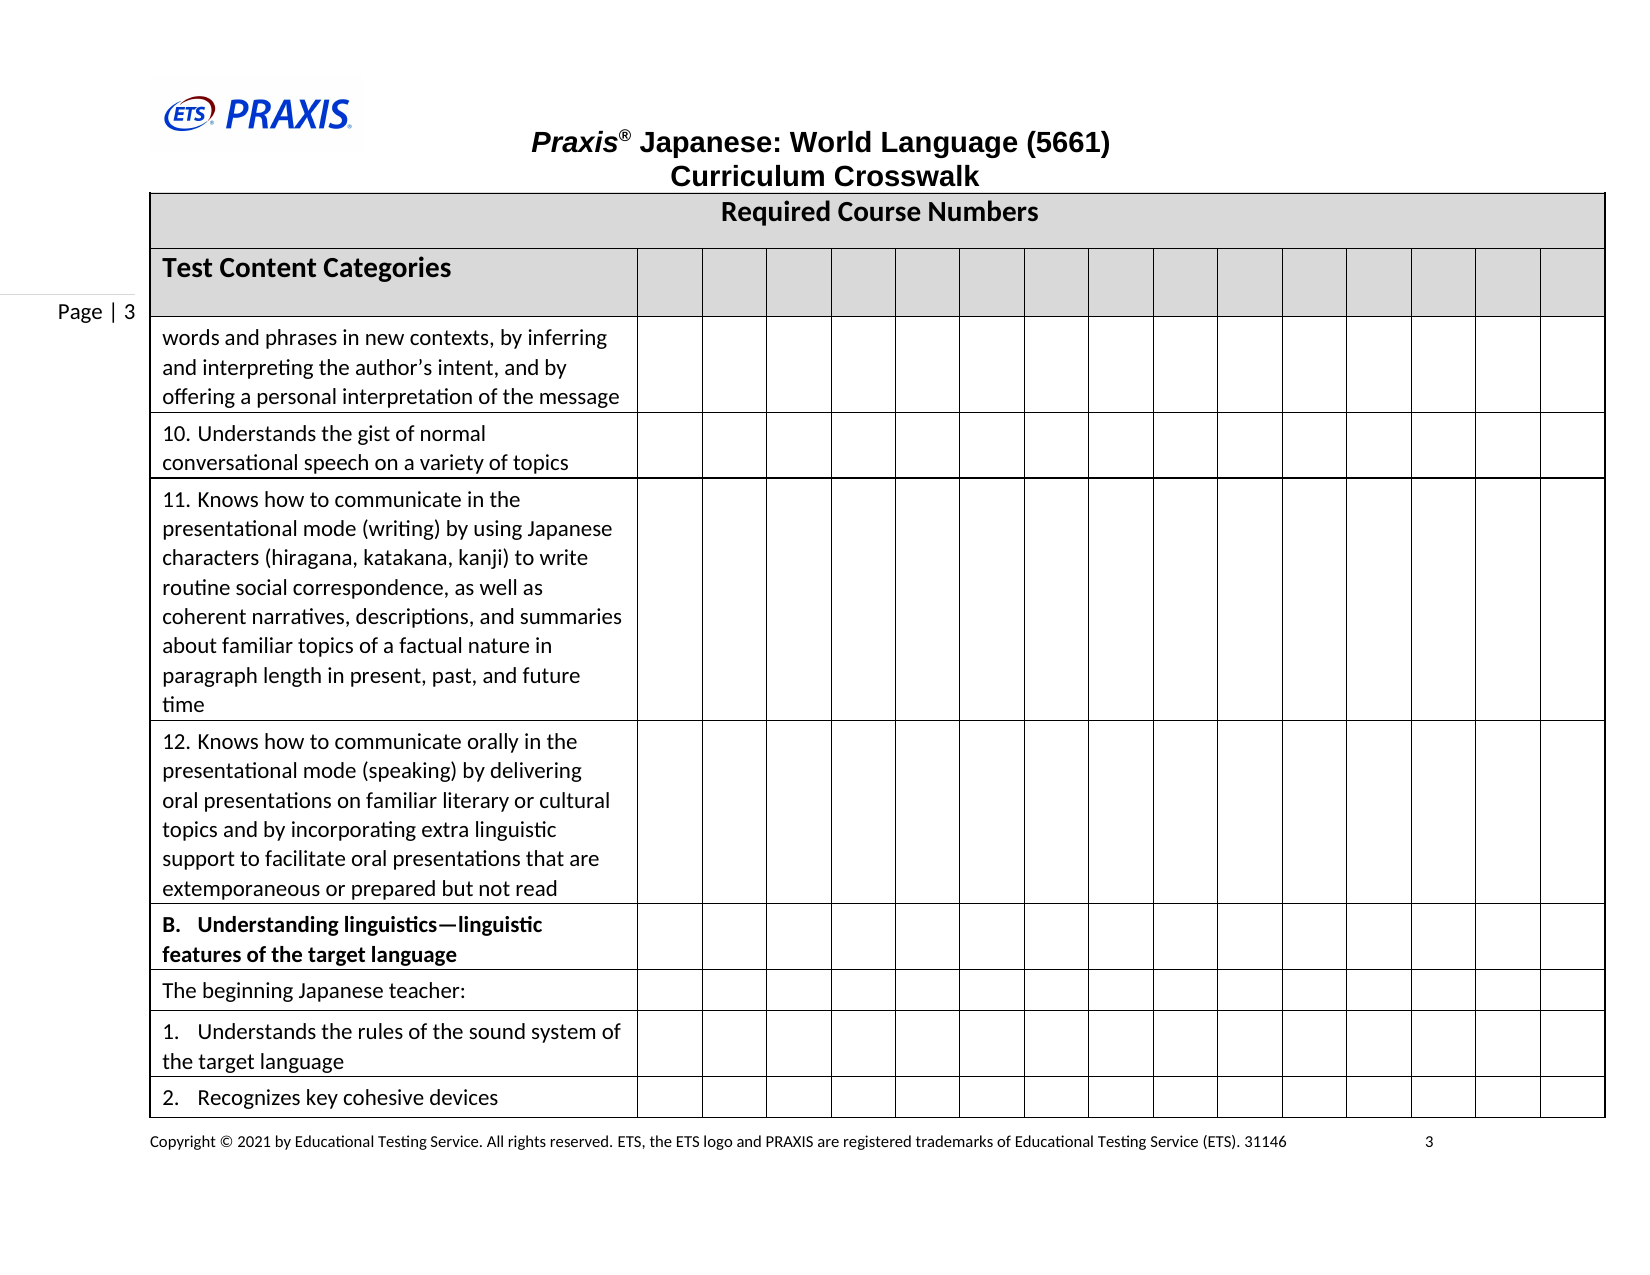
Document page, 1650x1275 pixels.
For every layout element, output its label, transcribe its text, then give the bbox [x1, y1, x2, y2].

table_cell [1089, 904, 1153, 969]
table_cell [1025, 413, 1088, 477]
table_cell [1154, 904, 1217, 969]
table_cell [960, 721, 1024, 903]
table_cell [832, 1077, 895, 1117]
table_cell [767, 721, 831, 903]
table_cell The beginning Japanese teacher: [151, 970, 637, 1010]
table_cell [1283, 249, 1346, 316]
table_cell [960, 1011, 1024, 1076]
table_cell [1025, 479, 1088, 720]
table_cell [832, 479, 895, 720]
table_cell [1412, 1077, 1475, 1117]
table_cell [703, 721, 766, 903]
table_cell [638, 970, 702, 1010]
table_cell [1412, 1011, 1475, 1076]
table_cell [1541, 413, 1604, 477]
picture [150, 75, 364, 153]
table_cell [1089, 1077, 1153, 1117]
table_cell [1025, 721, 1088, 903]
table_cell [638, 413, 702, 477]
table_cell [1412, 249, 1475, 316]
table_cell [960, 249, 1024, 316]
table_cell [1347, 479, 1411, 720]
table_cell [638, 721, 702, 903]
table_cell [1025, 1011, 1088, 1076]
table_cell [1283, 1011, 1346, 1076]
table_cell [896, 317, 959, 412]
table_cell [638, 317, 702, 412]
table_cell [1476, 317, 1540, 412]
table_cell 11. Knows how to communicate in the presentational mode (writing) by using Japanese characters (hiragana, katakana, kanji) to write routine social correspondence, as well as coherent narratives, descriptions, and summaries about familiar topics of a factual nature in paragraph length in present, past, and future time [151, 479, 637, 720]
table_cell [896, 970, 959, 1010]
table_cell [1541, 1011, 1604, 1076]
table_cell [896, 904, 959, 969]
table_cell [1283, 479, 1346, 720]
table_cell [1476, 1077, 1540, 1117]
table_cell [1412, 317, 1475, 412]
table_cell [1347, 249, 1411, 316]
table_cell [1154, 1011, 1217, 1076]
table_cell [832, 249, 895, 316]
table_cell [1089, 1011, 1153, 1076]
table_cell [1154, 413, 1217, 477]
table_cell [1283, 970, 1346, 1010]
table_cell [1218, 249, 1282, 316]
table_cell [896, 1011, 959, 1076]
table_cell [1154, 479, 1217, 720]
table_cell [1541, 1077, 1604, 1117]
table_cell [960, 1077, 1024, 1117]
table_cell [1218, 904, 1282, 969]
table_cell [703, 479, 766, 720]
table_cell [638, 1077, 702, 1117]
table_cell [638, 1011, 702, 1076]
table_cell [1218, 1011, 1282, 1076]
table_cell [767, 1011, 831, 1076]
table_cell [1089, 317, 1153, 412]
table_cell [1154, 721, 1217, 903]
table_cell [1347, 904, 1411, 969]
table_header Required Course Numbers [151, 194, 1604, 248]
table_cell [1541, 904, 1604, 969]
table_cell [1476, 904, 1540, 969]
table_cell [1154, 317, 1217, 412]
table_cell [1412, 721, 1475, 903]
table_cell [1283, 413, 1346, 477]
table_cell [1541, 721, 1604, 903]
table_cell [703, 249, 766, 316]
table_cell [896, 413, 959, 477]
table_cell [1154, 970, 1217, 1010]
table_cell [832, 317, 895, 412]
table_cell [1476, 413, 1540, 477]
table_cell [1476, 970, 1540, 1010]
table_cell [960, 904, 1024, 969]
table_cell [767, 1077, 831, 1117]
table_cell [638, 249, 702, 316]
table_cell [1025, 249, 1088, 316]
table_cell [1347, 721, 1411, 903]
table_cell [1025, 1077, 1088, 1117]
table_cell [832, 721, 895, 903]
table_cell [1412, 413, 1475, 477]
table_cell [832, 970, 895, 1010]
table_cell 1. Understands the rules of the sound system of the target language [151, 1011, 637, 1076]
table_cell [1025, 904, 1088, 969]
table_cell [832, 413, 895, 477]
table_cell [1412, 970, 1475, 1010]
table_cell [1541, 479, 1604, 720]
table_cell [1089, 413, 1153, 477]
table_cell [1089, 479, 1153, 720]
table_cell [960, 413, 1024, 477]
table_cell [1154, 249, 1217, 316]
table_cell [1283, 721, 1346, 903]
table_cell 2. Recognizes key cohesive devices (conjunctions and adverbs) used in connected discourse [151, 1077, 637, 1117]
table_cell [1476, 479, 1540, 720]
table_cell [1476, 1011, 1540, 1076]
table_cell [703, 1077, 766, 1117]
table_cell [960, 479, 1024, 720]
table_cell [1089, 721, 1153, 903]
table_cell [703, 413, 766, 477]
table_cell [1347, 1077, 1411, 1117]
table_cell [1541, 970, 1604, 1010]
table_cell [767, 479, 831, 720]
table_cell [1541, 317, 1604, 412]
table_cell [1347, 1011, 1411, 1076]
table_cell [767, 317, 831, 412]
table_cell [1218, 970, 1282, 1010]
table_cell Test Content Categories [151, 249, 637, 316]
table_cell [1218, 413, 1282, 477]
table_cell [1218, 721, 1282, 903]
table_cell 10. Understands the gist of normal conversational speech on a variety of topics [151, 413, 637, 477]
table_cell [960, 970, 1024, 1010]
table_cell [1025, 317, 1088, 412]
table_cell [832, 904, 895, 969]
table_cell [1218, 317, 1282, 412]
table_cell [638, 904, 702, 969]
table_cell [703, 317, 766, 412]
table_cell [1154, 1077, 1217, 1117]
table_cell [1025, 970, 1088, 1010]
table_cell [960, 317, 1024, 412]
table_cell [1283, 904, 1346, 969]
table_cell [832, 1011, 895, 1076]
table_cell [1089, 249, 1153, 316]
table_cell [896, 479, 959, 720]
table_cell [1218, 1077, 1282, 1117]
table_cell B. Understanding linguistics—linguistic features of the target language [151, 904, 637, 969]
table_cell [638, 479, 702, 720]
table_cell [1283, 317, 1346, 412]
table_cell [767, 249, 831, 316]
table_cell [1412, 479, 1475, 720]
table_cell 12. Knows how to communicate orally in the presentational mode (speaking) by delivering oral presentations on familiar literary or cultural topics and by incorporating extra linguistic support to facilitate oral presentations that are extemporaneous or prepared but not read [151, 721, 637, 903]
table_cell [1541, 249, 1604, 316]
table_cell [1218, 479, 1282, 720]
table_cell [1089, 970, 1153, 1010]
table_cell [703, 970, 766, 1010]
table_cell [896, 1077, 959, 1117]
table_cell [767, 904, 831, 969]
table_cell [896, 721, 959, 903]
table_cell [767, 970, 831, 1010]
table_cell [1283, 1077, 1346, 1117]
table_cell [1347, 413, 1411, 477]
table_cell [1347, 317, 1411, 412]
table_cell [767, 413, 831, 477]
table_cell [1476, 721, 1540, 903]
table_cell [1476, 249, 1540, 316]
table_cell [896, 249, 959, 316]
table_cell [1412, 904, 1475, 969]
table_cell [703, 904, 766, 969]
table_cell [703, 1011, 766, 1076]
table_cell [1347, 970, 1411, 1010]
